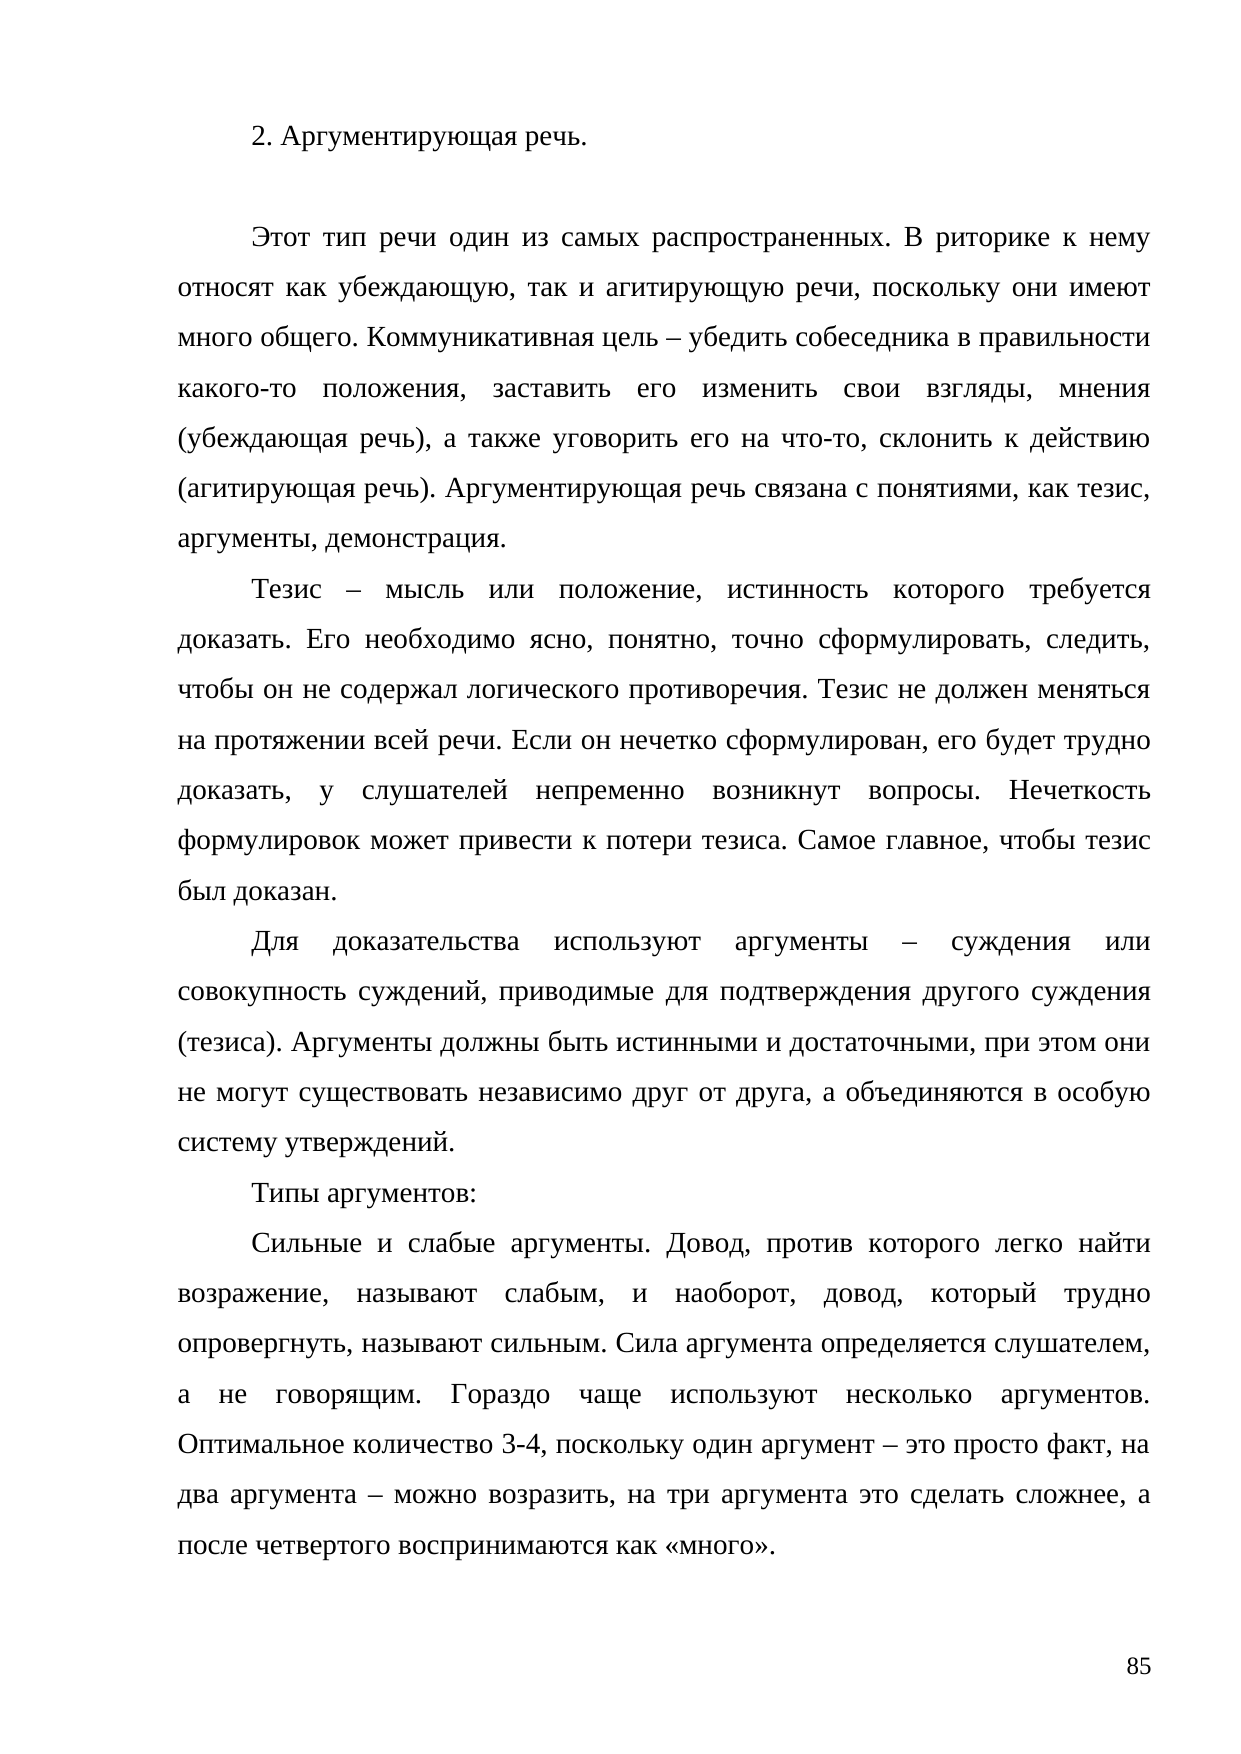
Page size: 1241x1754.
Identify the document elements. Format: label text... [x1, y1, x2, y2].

text Для доказательства используют аргументы – суждения или совокупность суждений, приводимые для подтверждения другого суждения (тезиса). Аргументы должны быть истинными и достаточными, при этом они не могут существовать независимо друг от друга, а объединяются в особую систему утверждений. [177, 923, 1152, 1158]
text Сильные и слабые аргументы. Довод, против которого легко найти возражение, называют слабым, и наоборот, довод, который трудно опровергнуть, называют сильным. Сила аргумента определяется слушателем, а не говорящим. Гораздо чаще используют несколько аргументов. Оптимальное количество 3-4, поскольку один аргумент – это просто факт, на два аргумента – можно возразить, на три аргумента это сделать сложнее, а после четвертого воспринимаются как «много». [177, 1225, 1152, 1560]
text Тезис – мысль или положение, истинность которого требуется доказать. Его необходимо ясно, понятно, точно сформулировать, следить, чтобы он не содержал логического противоречия. Тезис не должен меняться на протяжении всей речи. Если он нечетко сформулирован, его будет трудно доказать, у слушателей непременно возникнут вопросы. Нечеткость формулировок может привести к потери тезиса. Самое главное, чтобы тезис был доказан. [177, 571, 1152, 906]
text 2. Аргументирующая речь. [177, 118, 1152, 152]
text Типы аргументов: [177, 1175, 1152, 1208]
text Этот тип речи один из самых распространенных. В риторике к нему относят как убеждающую, так и агитирующую речи, поскольку они имеют много общего. Коммуникативная цель – убедить собеседника в правильности какого-то положения, заставить его изменить свои взгляды, мнения (убеждающая речь), а также уговорить его на что-то, склонить к действию (агитирующая речь). Аргументирующая речь связана с понятиями, как тезис, аргументы, демонстрация. [177, 219, 1152, 554]
